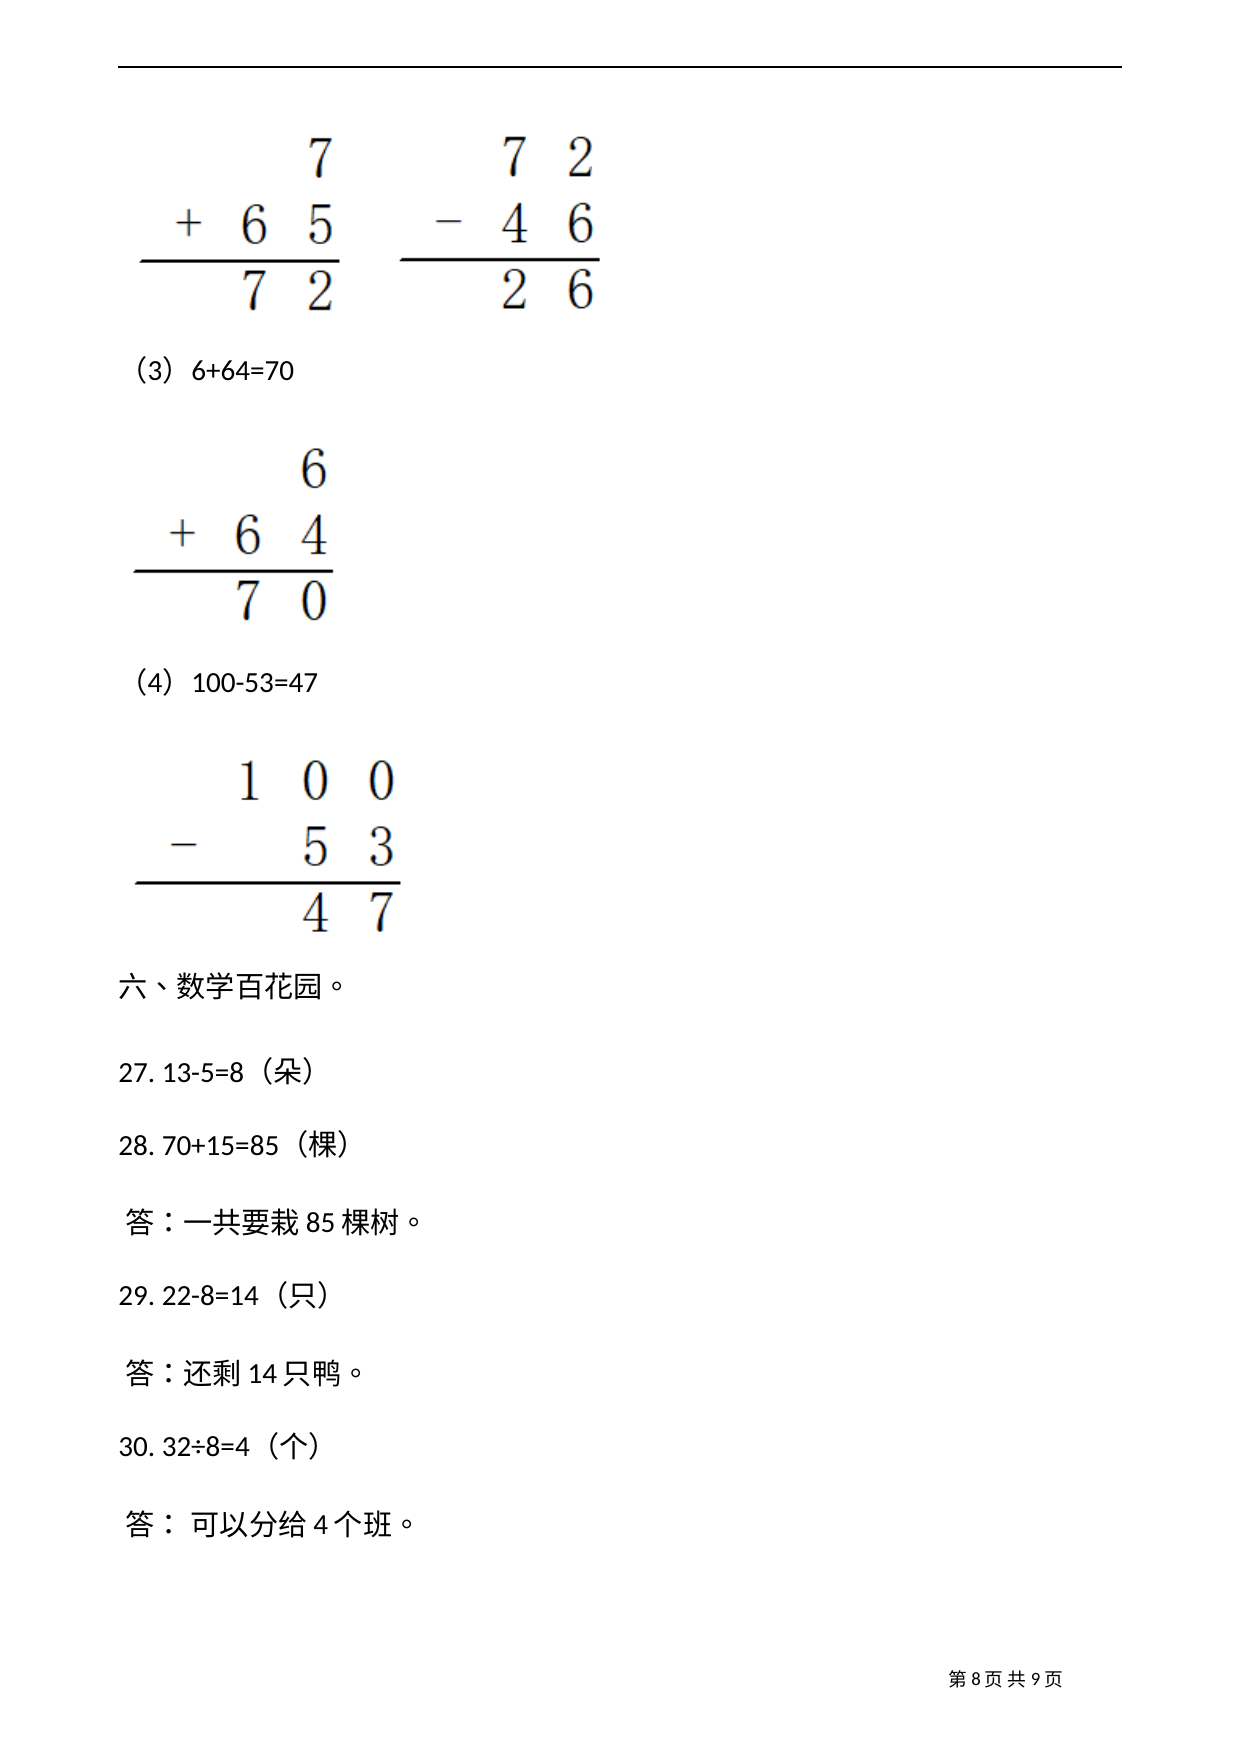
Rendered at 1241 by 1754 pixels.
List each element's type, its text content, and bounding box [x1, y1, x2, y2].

text 27. 13-5=8（朵） [118, 1039, 1122, 1104]
text 30. 32÷8=4（个） 答： 可以分给4个班。 [118, 1413, 1122, 1556]
text 六、数学百花园。 [118, 953, 1122, 1018]
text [118, 129, 1122, 948]
picture [118, 753, 407, 935]
picture [397, 134, 611, 315]
text 28. 70+15=85（棵） 答：一共要栽85棵树。 [118, 1112, 1122, 1255]
text 29. 22-8=14（只） 答：还剩14只鸭。 [118, 1263, 1122, 1406]
picture [118, 129, 346, 315]
picture [118, 441, 338, 625]
